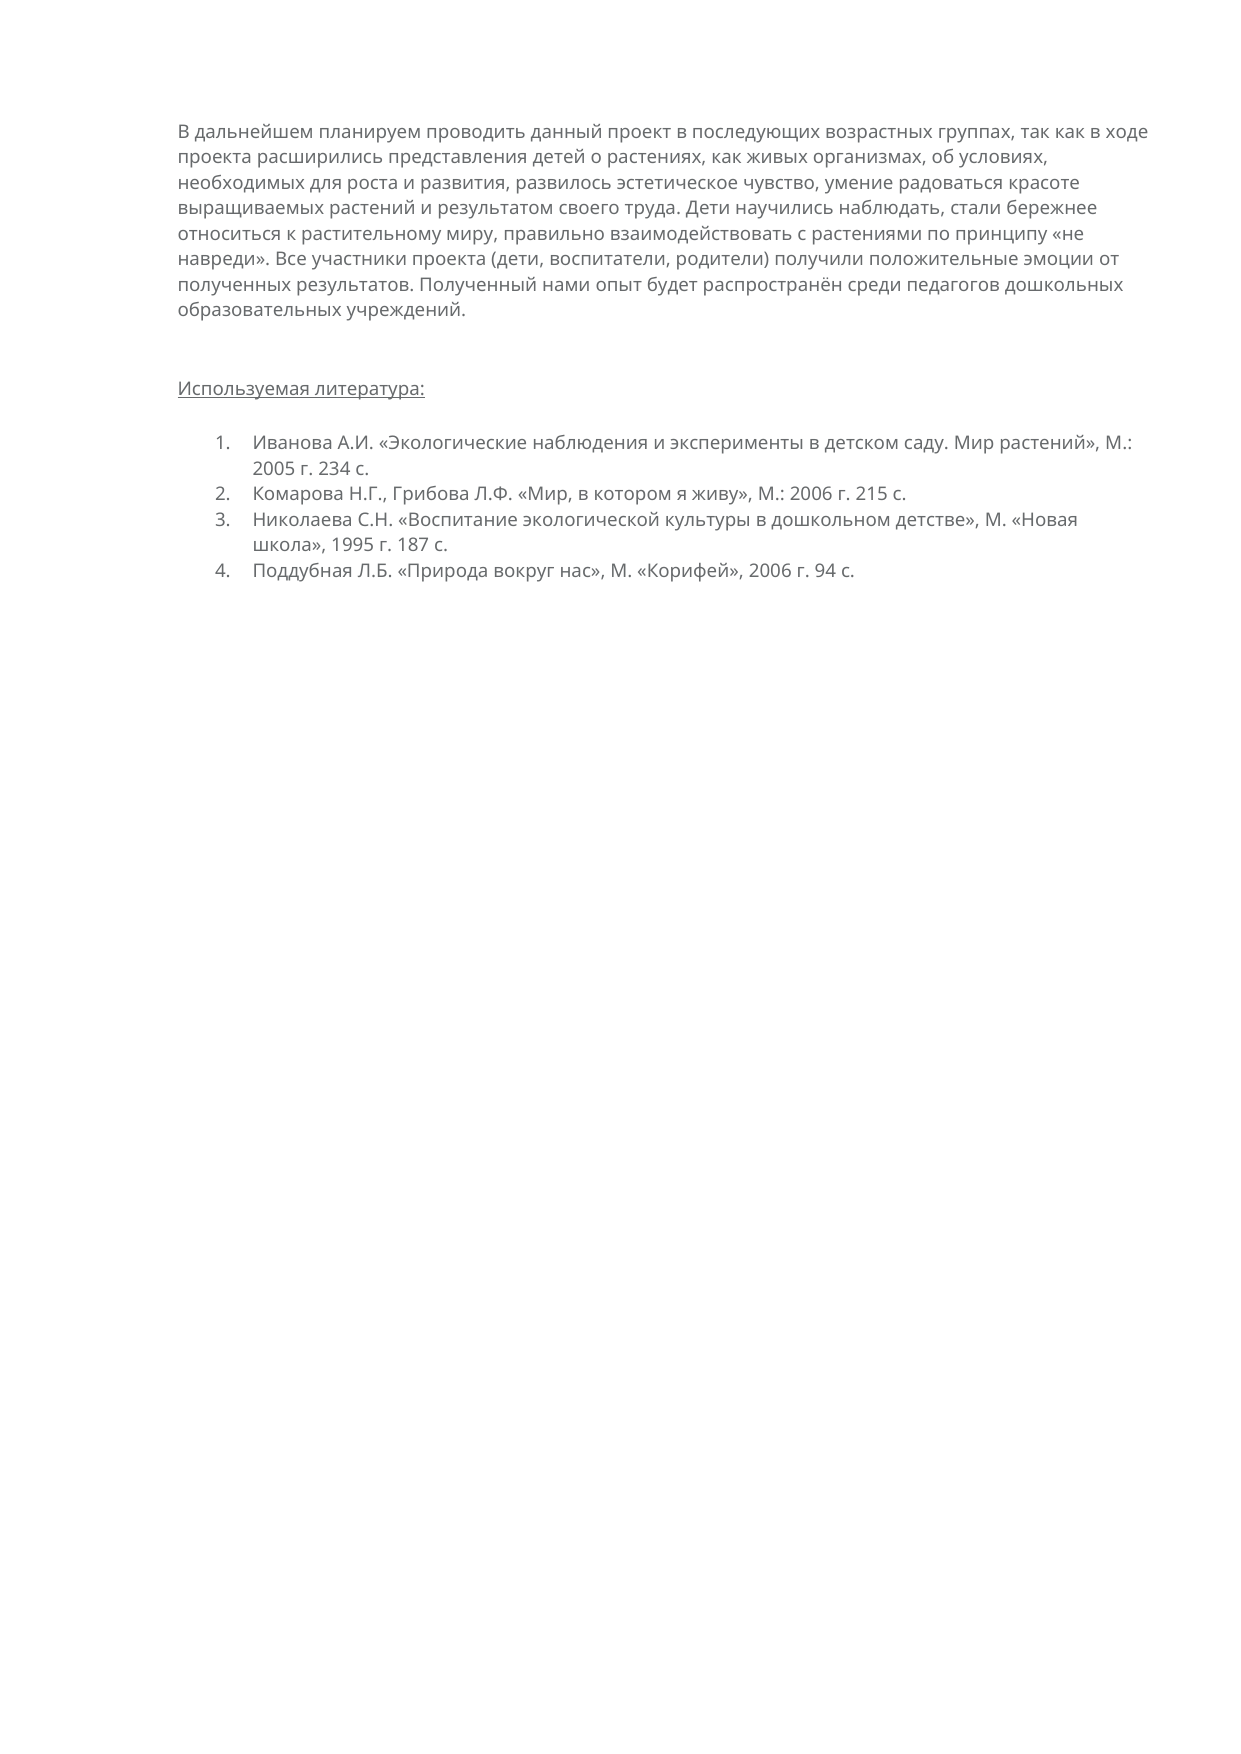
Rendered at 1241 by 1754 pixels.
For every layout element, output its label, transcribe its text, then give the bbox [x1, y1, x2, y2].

text В дальнейшем планируем проводить данный проект в последующих возрастных группах, так как в ходе проекта расширились представления детей о растениях, как живых организмах, об условиях, необходимых для роста и развития, развилось эстетическое чувство, умение радоваться красоте выращиваемых растений и результатом своего труда. Дети научились наблюдать, стали бережнее относиться к растительному миру, правильно взаимодействовать с растениями по принципу «не навреди». Все участники проекта (дети, воспитатели, родители) получили положительные эмоции от полученных результатов. Полученный нами опыт будет распространён среди педагогов дошкольных образовательных учреждений. [177, 118, 1152, 322]
list Поддубная Л.Б. «Природа вокруг нас», М. «Корифей», 2006 г. 94 с. [215, 557, 1152, 583]
list Николаева С.Н. «Воспитание экологической культуры в дошкольном детстве», М. «Новая школа», 1995 г. 187 с. [215, 506, 1152, 557]
list Комарова Н.Г., Грибова Л.Ф. «Мир, в котором я живу», М.: 2006 г. 215 с. [215, 481, 1152, 506]
text Используемая литература: [177, 375, 1138, 400]
list Иванова А.И. «Экологические наблюдения и эксперименты в детском саду. Мир растений», М.: 2005 г. 234 с. [215, 429, 1152, 481]
